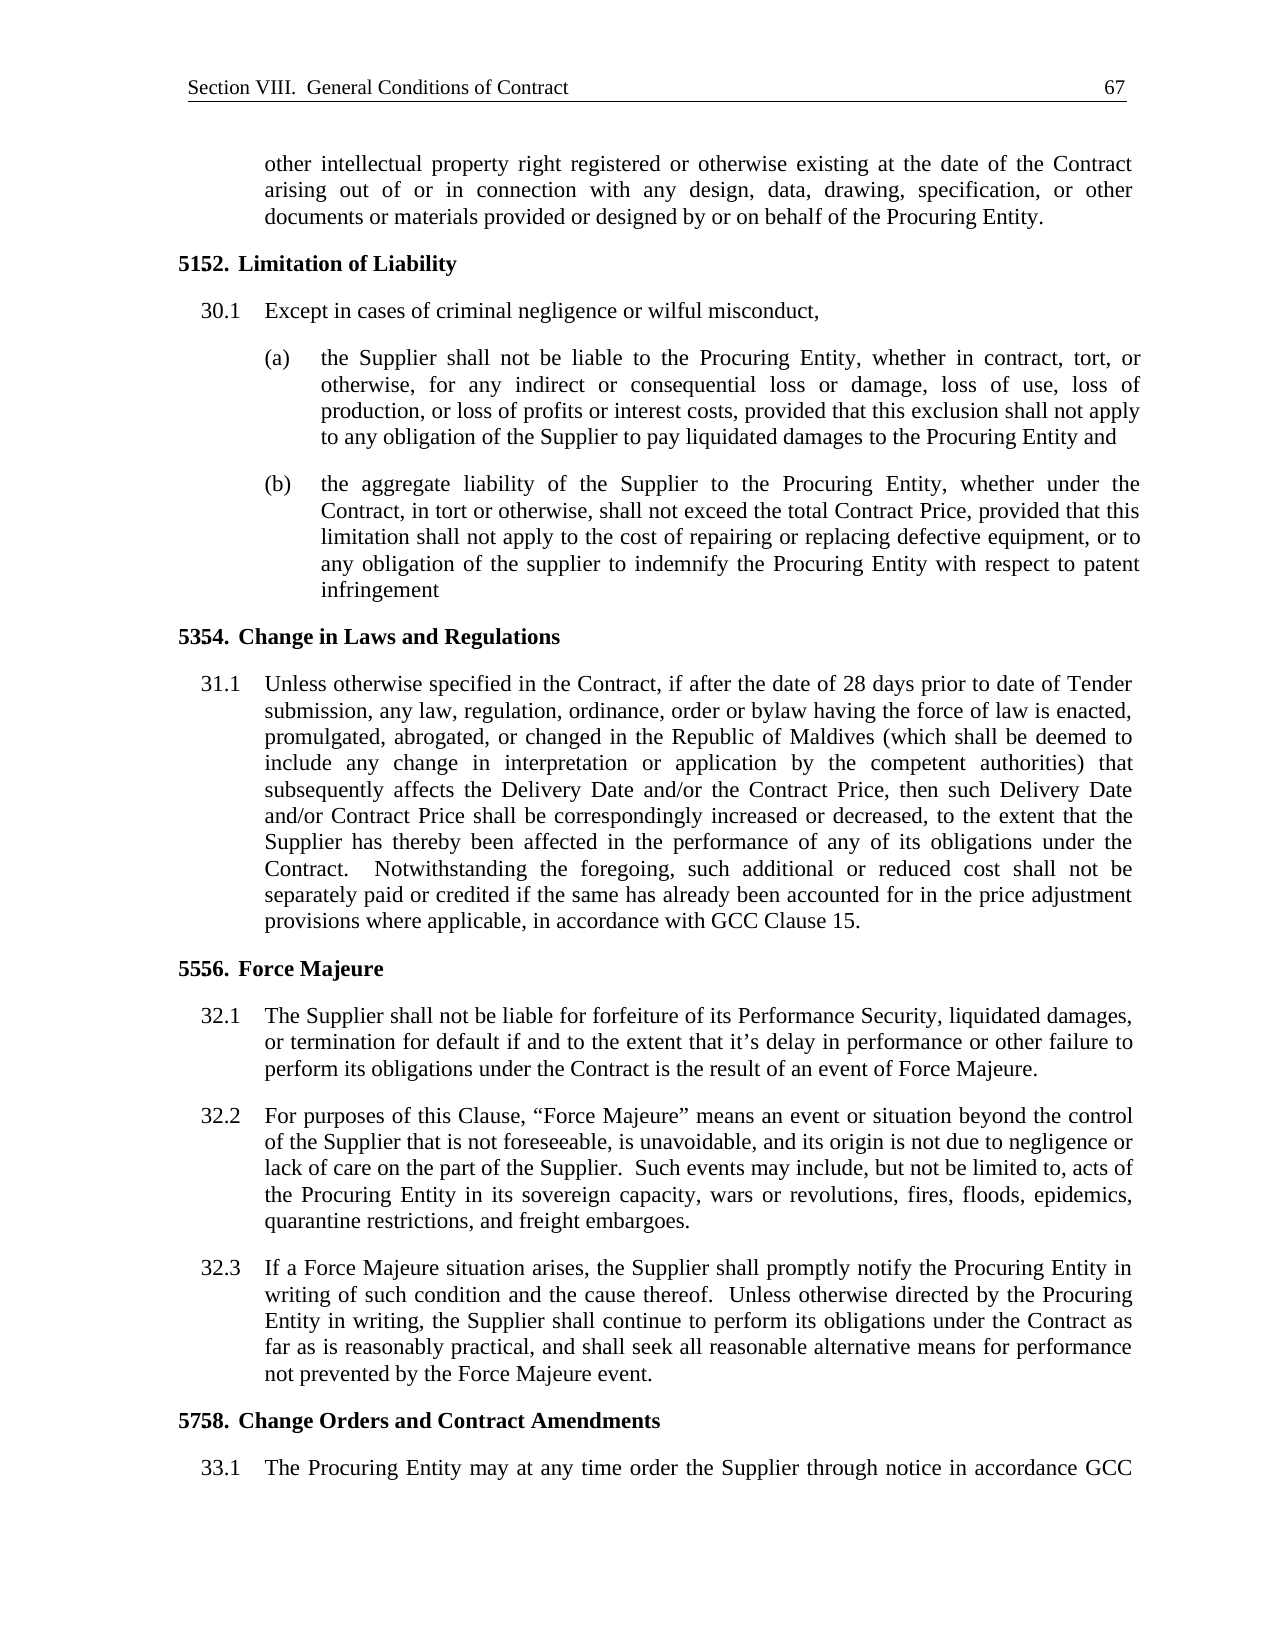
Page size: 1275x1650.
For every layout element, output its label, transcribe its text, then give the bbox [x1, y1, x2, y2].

table_cell Change in Laws and Regulations 31.1 Unless otherwise specified in the Contract, if after the date of 28 days prior to date of Tender submission, any law, regulation, ordinance, order or bylaw having the force of law is enacted, promulgated, abrogated, or changed in the Republic of Maldives (which shall be deemed to include any change in interpretation or application by the competent authorities) that subsequently affects the Delivery Date and/or the Contract Price, then such Delivery Date and/or Contract Price shall be correspondingly increased or decreased, to the extent that the Supplier has thereby been affected in the performance of any of its obligations under the Contract. Notwithstanding the foregoing, such additional or reduced cost shall not be separately paid or credited if the same has already been accounted for in the price adjustment provisions where applicable, in accordance with GCC Clause 15. [189, 623, 1146, 955]
table_cell Force Majeure 32.1 The Supplier shall not be liable for forfeiture of its Performance Security, liquidated damages, or termination for default if and to the extent that it’s delay in performance or other failure to perform its obligations under the Contract is the result of an event of Force Majeure. 32.2 For purposes of this Clause, “Force Majeure” means an event or situation beyond the control of the Supplier that is not foreseeable, is unavoidable, and its origin is not due to negligence or lack of care on the part of the Supplier. Such events may include, but not be limited to, acts of the Procuring Entity in its sovereign capacity, wars or revolutions, fires, floods, epidemics, quarantine restrictions, and freight embargoes. 32.3 If a Force Majeure situation arises, the Supplier shall promptly notify the Procuring Entity in writing of such condition and the cause thereof. Unless otherwise directed by the Procuring Entity in writing, the Supplier shall continue to perform its obligations under the Contract as far as is reasonably practical, and shall seek all reasonable alternative means for performance not prevented by the Force Majeure event. [189, 955, 1146, 1407]
table_cell Limitation of Liability 30.1 Except in cases of criminal negligence or wilful misconduct, (a) the Supplier shall not be liable to the Procuring Entity, whether in contract, tort, or otherwise, for any indirect or consequential loss or damage, loss of use, loss of production, or loss of profits or interest costs, provided that this exclusion shall not apply to any obligation of the Supplier to pay liquidated damages to the Procuring Entity and (b) the aggregate liability of the Supplier to the Procuring Entity, whether under the Contract, in tort or otherwise, shall not exceed the total Contract Price, provided that this limitation shall not apply to the cost of repairing or replacing defective equipment, or to any obligation of the supplier to indemnify the Procuring Entity with respect to patent infringement [189, 250, 1146, 623]
